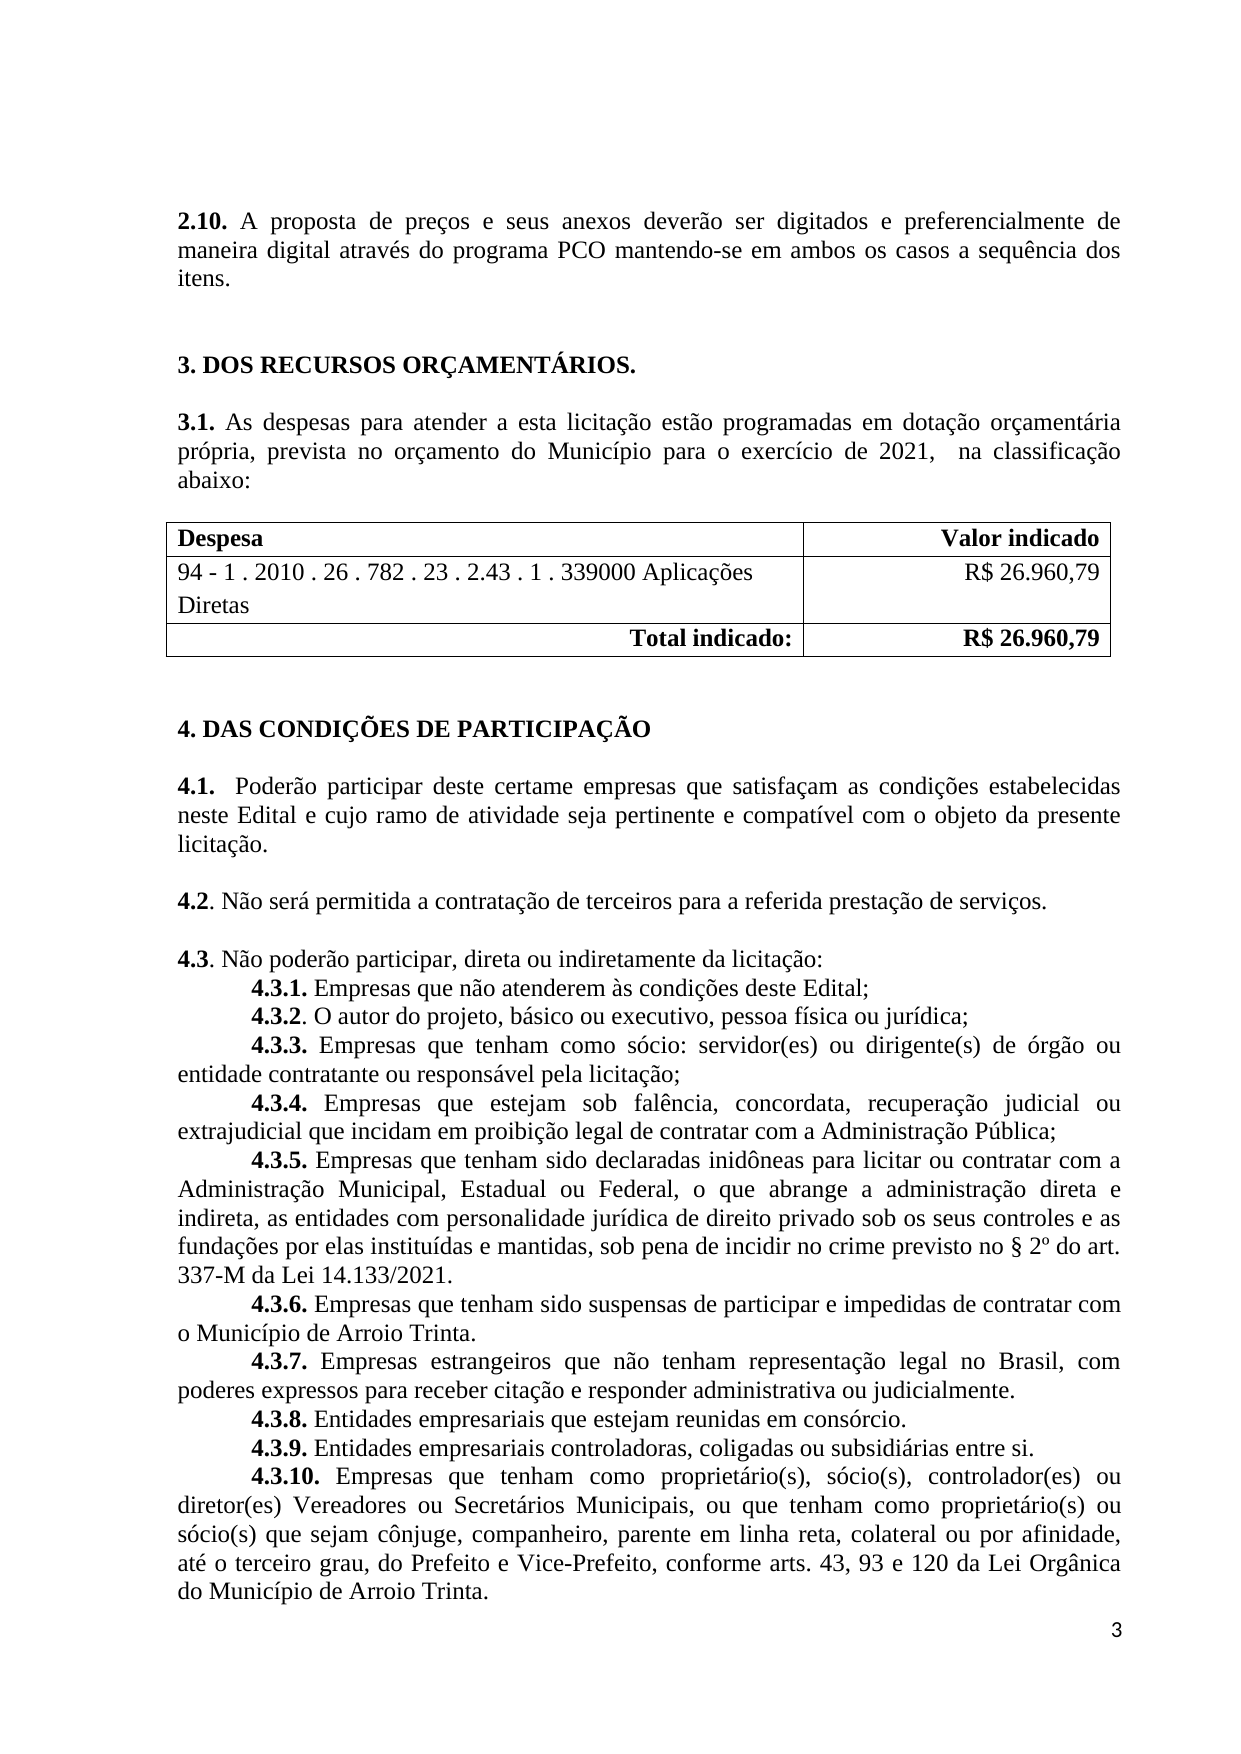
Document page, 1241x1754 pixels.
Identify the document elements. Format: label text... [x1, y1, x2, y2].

text 2.10. A proposta de preços e seus anexos deverão ser digitados e preferencialmente de maneira digital através do programa PCO mantendo-se em ambos os casos a sequência dos itens. [177, 206, 1122, 292]
table_cell R$ 26.960,79 [804, 624, 1110, 656]
text 4. DAS CONDIÇÕES DE PARTICIPAÇÃO [177, 714, 1122, 743]
text 4.3.3. Empresas que tenham como sócio: servidor(es) ou dirigente(s) de órgão ou entidade contratante ou responsável pela licitação; [177, 1030, 1122, 1088]
table_cell R$ 26.960,79 [804, 557, 1110, 622]
text 4.3.8. Entidades empresariais que estejam reunidas em consórcio. [177, 1404, 1122, 1433]
text 4.3.1. Empresas que não atenderem às condições deste Edital; [177, 973, 1122, 1001]
text 4.3.2. O autor do projeto, básico ou executivo, pessoa física ou jurídica; [177, 1001, 1122, 1030]
text 4.3.5. Empresas que tenham sido declaradas inidôneas para licitar ou contratar com a Administração Municipal, Estadual ou Federal, o que abrange a administração direta e indireta, as entidades com personalidade jurídica de direito privado sob os seus controles e as fundações por elas instituídas e mantidas, sob pena de incidir no crime previsto no § 2º do art. 337-M da Lei 14.133/2021. [177, 1145, 1122, 1289]
text 4.2. Não será permitida a contratação de terceiros para a referida prestação de serviços. [177, 886, 1122, 915]
text 4.3.6. Empresas que tenham sido suspensas de participar e impedidas de contratar com o Município de Arroio Trinta. [177, 1289, 1122, 1346]
text 4.3.10. Empresas que tenham como proprietário(s), sócio(s), controlador(es) ou diretor(es) Vereadores ou Secretários Municipais, ou que tenham como proprietário(s) ou sócio(s) que sejam cônjuge, companheiro, parente em linha reta, colateral ou por afinidade, até o terceiro grau, do Prefeito e Vice-Prefeito, conforme arts. 43, 93 e 120 da Lei Orgânica do Município de Arroio Trinta. [177, 1461, 1122, 1605]
text 4.3. Não poderão participar, direta ou indiretamente da licitação: [177, 944, 1122, 973]
text 3. DOS RECURSOS ORÇAMENTÁRIOS. [177, 350, 1122, 378]
table_header Despesa [167, 523, 803, 556]
table_cell 94 - 1 . 2010 . 26 . 782 . 23 . 2.43 . 1 . 339000 Aplicações Diretas [167, 557, 803, 622]
text 4.3.9. Entidades empresariais controladoras, coligadas ou subsidiárias entre si. [177, 1433, 1122, 1461]
text 4.3.4. Empresas que estejam sob falência, concordata, recuperação judicial ou extrajudicial que incidam em proibição legal de contratar com a Administração Pública; [177, 1088, 1122, 1145]
table_header Valor indicado [804, 523, 1110, 556]
text 3.1. As despesas para atender a esta licitação estão programadas em dotação orçamentária própria, prevista no orçamento do Município para o exercício de 2021, na classificação abaixo: [177, 407, 1122, 493]
text 4.3.7. Empresas estrangeiros que não tenham representação legal no Brasil, com poderes expressos para receber citação e responder administrativa ou judicialmente. [177, 1346, 1122, 1404]
text 4.1. Poderão participar deste certame empresas que satisfaçam as condições estabelecidas neste Edital e cujo ramo de atividade seja pertinente e compatível com o objeto da presente licitação. [177, 771, 1122, 858]
table_cell Total indicado: [167, 624, 803, 656]
